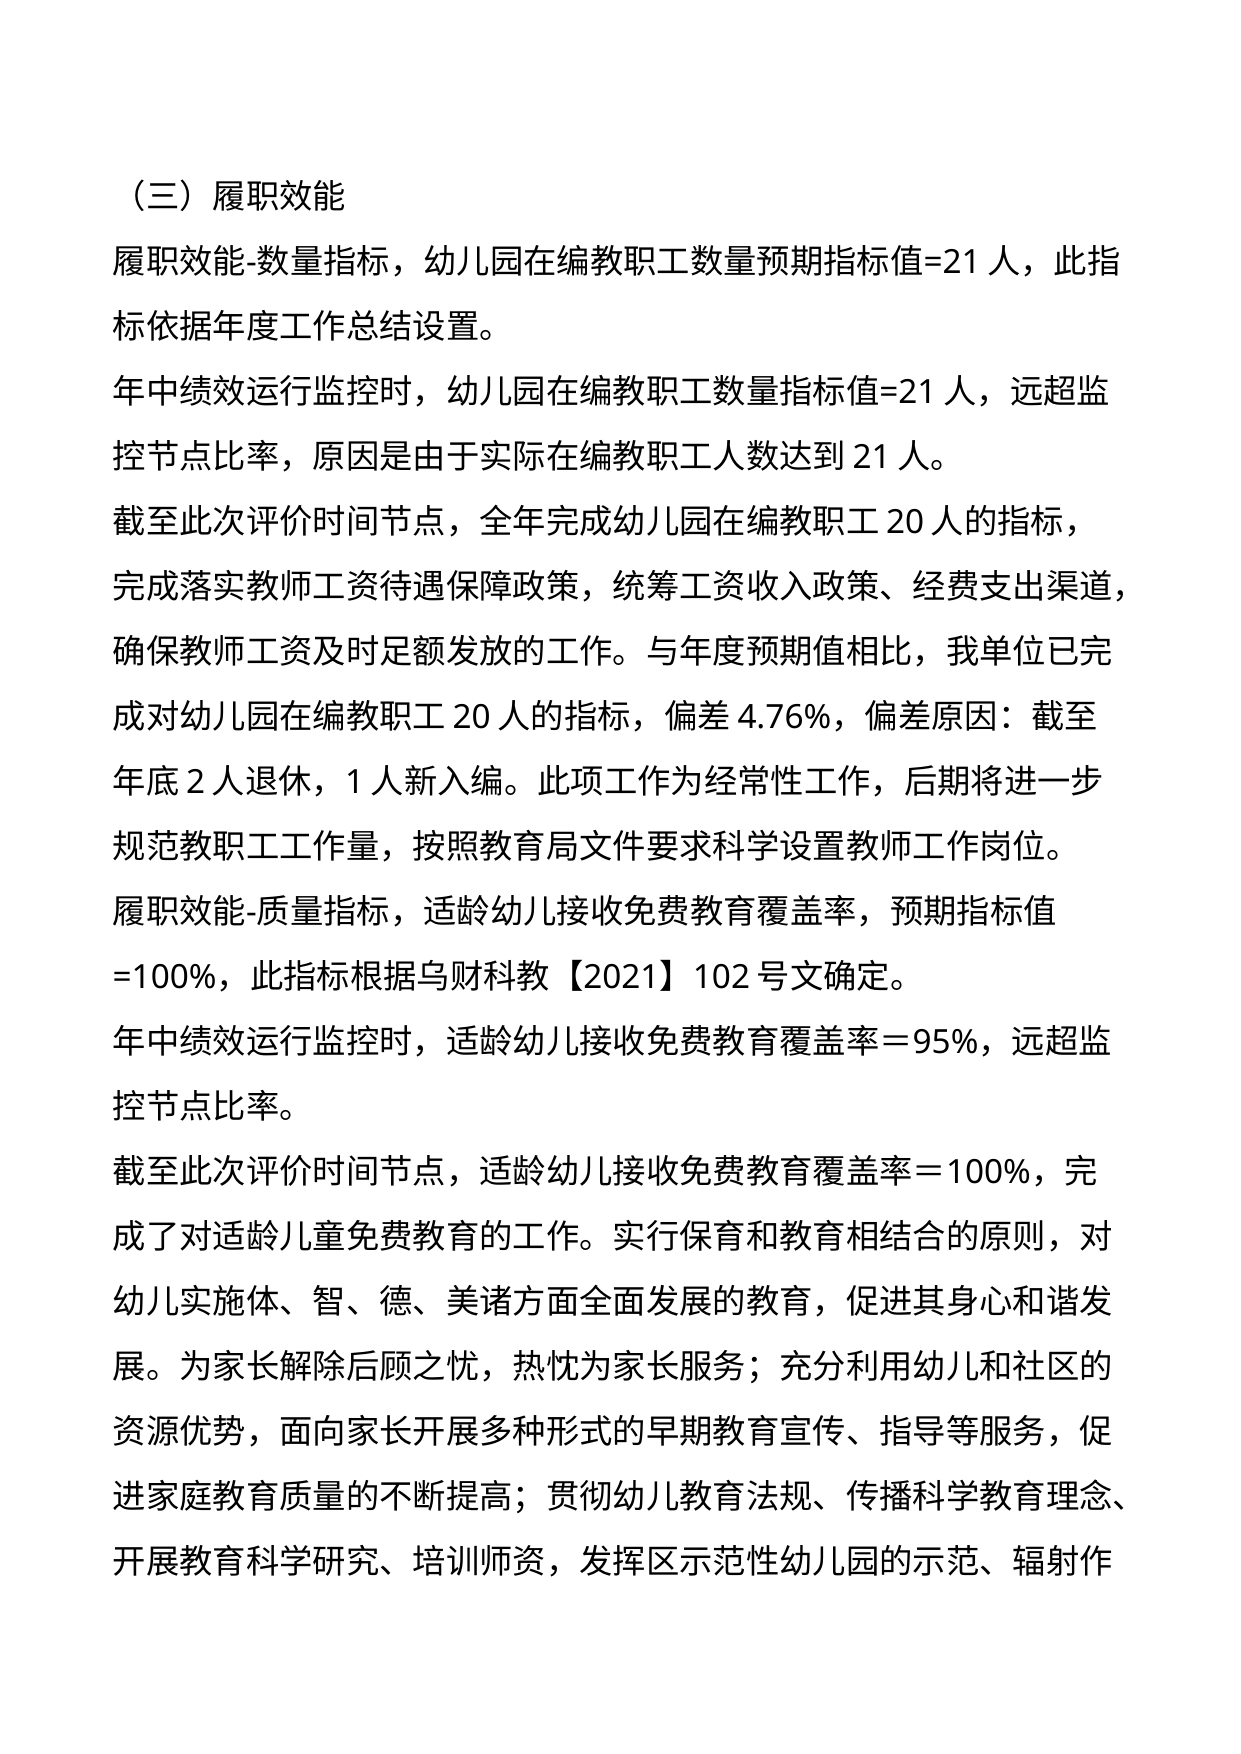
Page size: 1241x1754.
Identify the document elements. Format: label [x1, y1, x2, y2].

text [112, 162, 1128, 1592]
